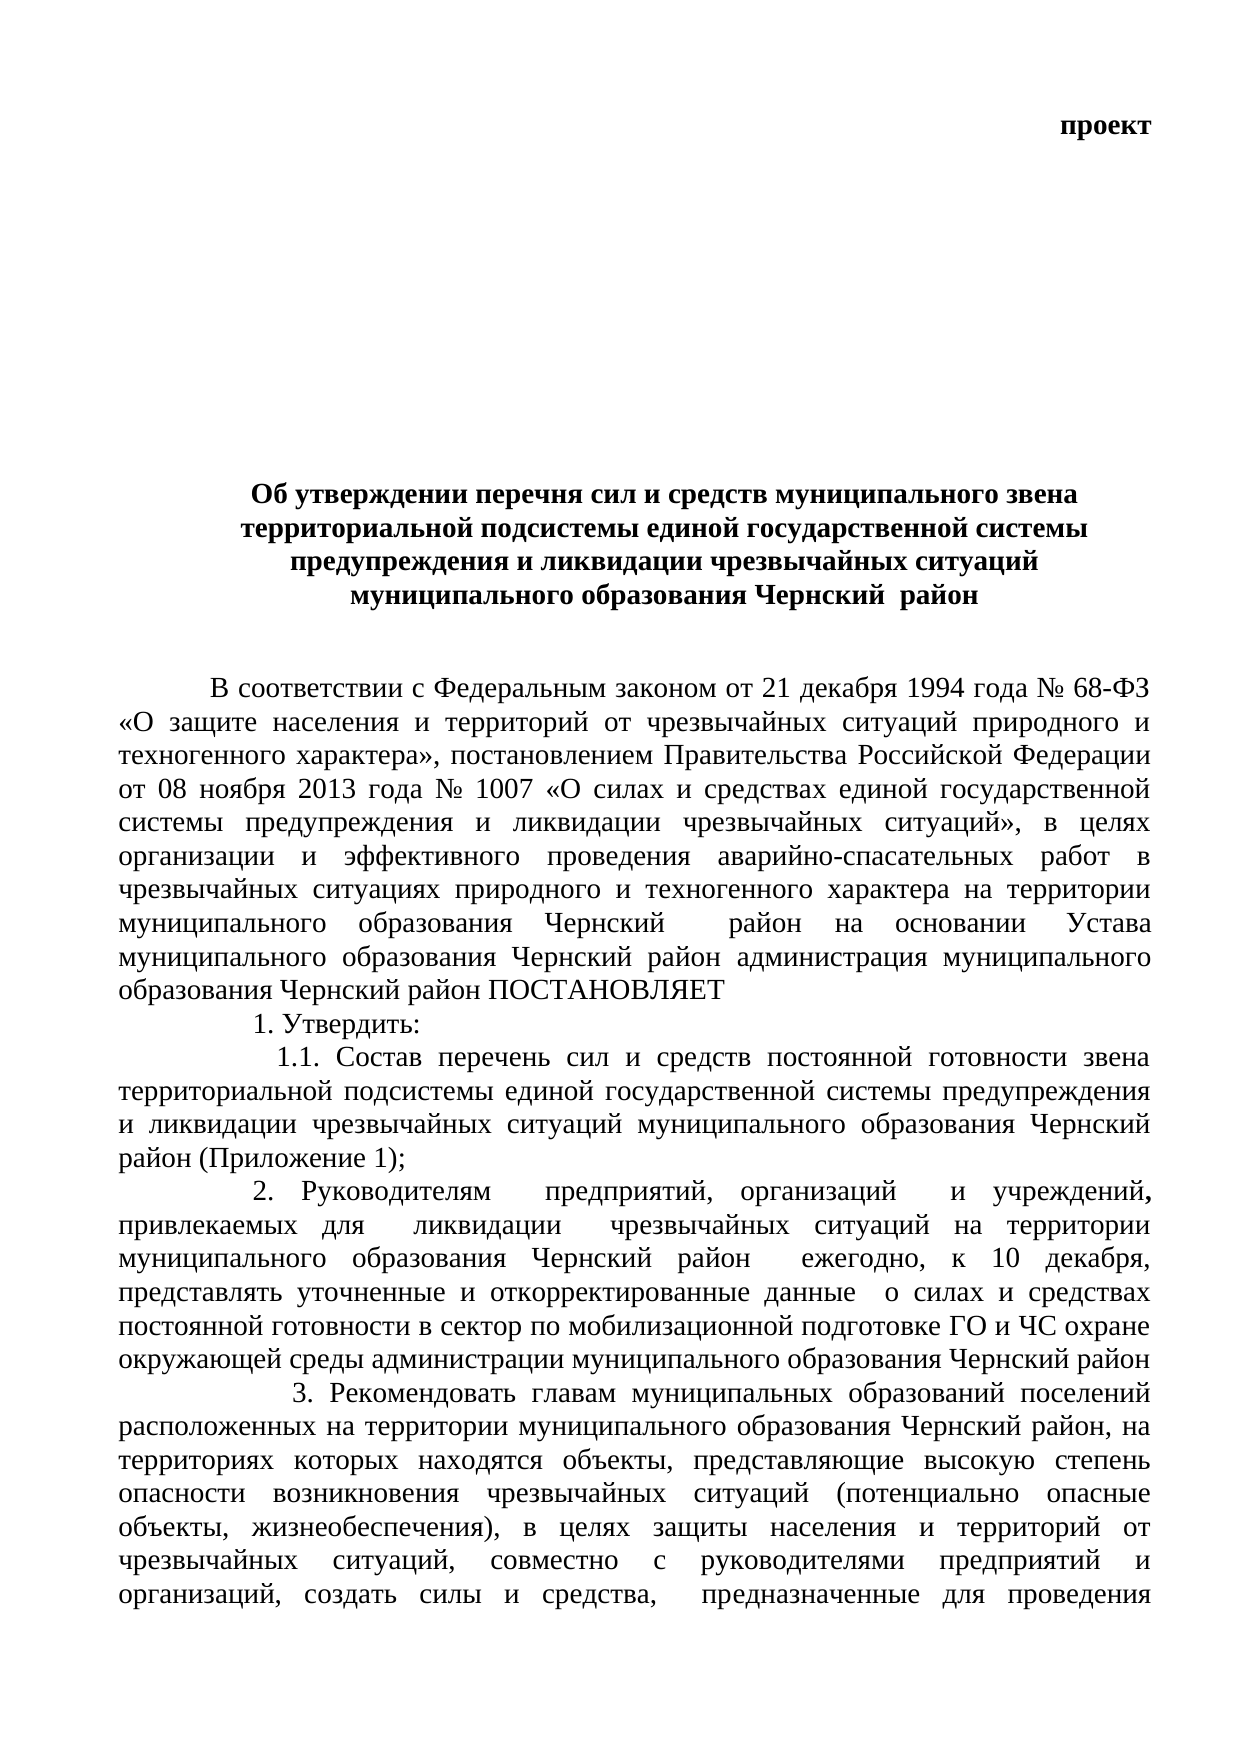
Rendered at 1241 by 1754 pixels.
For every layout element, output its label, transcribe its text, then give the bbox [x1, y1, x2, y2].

text 2. Руководителям предприятий, организаций и учреждений, привлекаемых для ликвидации чрезвычайных ситуаций на территории муниципального образования Чернский район ежегодно, к 10 декабря, представлять уточненные и откорректированные данные о силах и средствах постоянной готовности в сектор по мобилизационной подготовке ГО и ЧС охране окружающей среды администрации муниципального образования Чернский район [118, 1173, 1152, 1375]
text Об утверждении перечня сил и средств муниципального звена территориальной подсистемы единой государственной системы предупреждения и ликвидации чрезвычайных ситуаций муниципального образования Чернский район [177, 476, 1152, 611]
text В соответствии с Федеральным законом от 21 декабря 1994 года № 68-ФЗ «О защите населения и территорий от чрезвычайных ситуаций природного и техногенного характера», постановлением Правительства Российской Федерации от 08 ноября 2013 года № 1007 «О силах и средствах единой государственной системы предупреждения и ликвидации чрезвычайных ситуаций», в целях организации и эффективного проведения аварийно-спасательных работ в чрезвычайных ситуациях природного и техногенного характера на территории муниципального образования Чернский район на основании Устава муниципального образования Чернский район администрация муниципального образования Чернский район ПОСТАНОВЛЯЕТ [118, 670, 1152, 1006]
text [118, 1375, 1152, 1609]
text 1. Утвердить: [118, 1006, 1152, 1039]
text проект [177, 107, 1152, 141]
text 1.1. Состав перечень сил и средств постоянной готовности звена территориальной подсистемы единой государственной системы предупреждения и ликвидации чрезвычайных ситуаций муниципального образования Чернский район (Приложение 1); [118, 1039, 1152, 1173]
